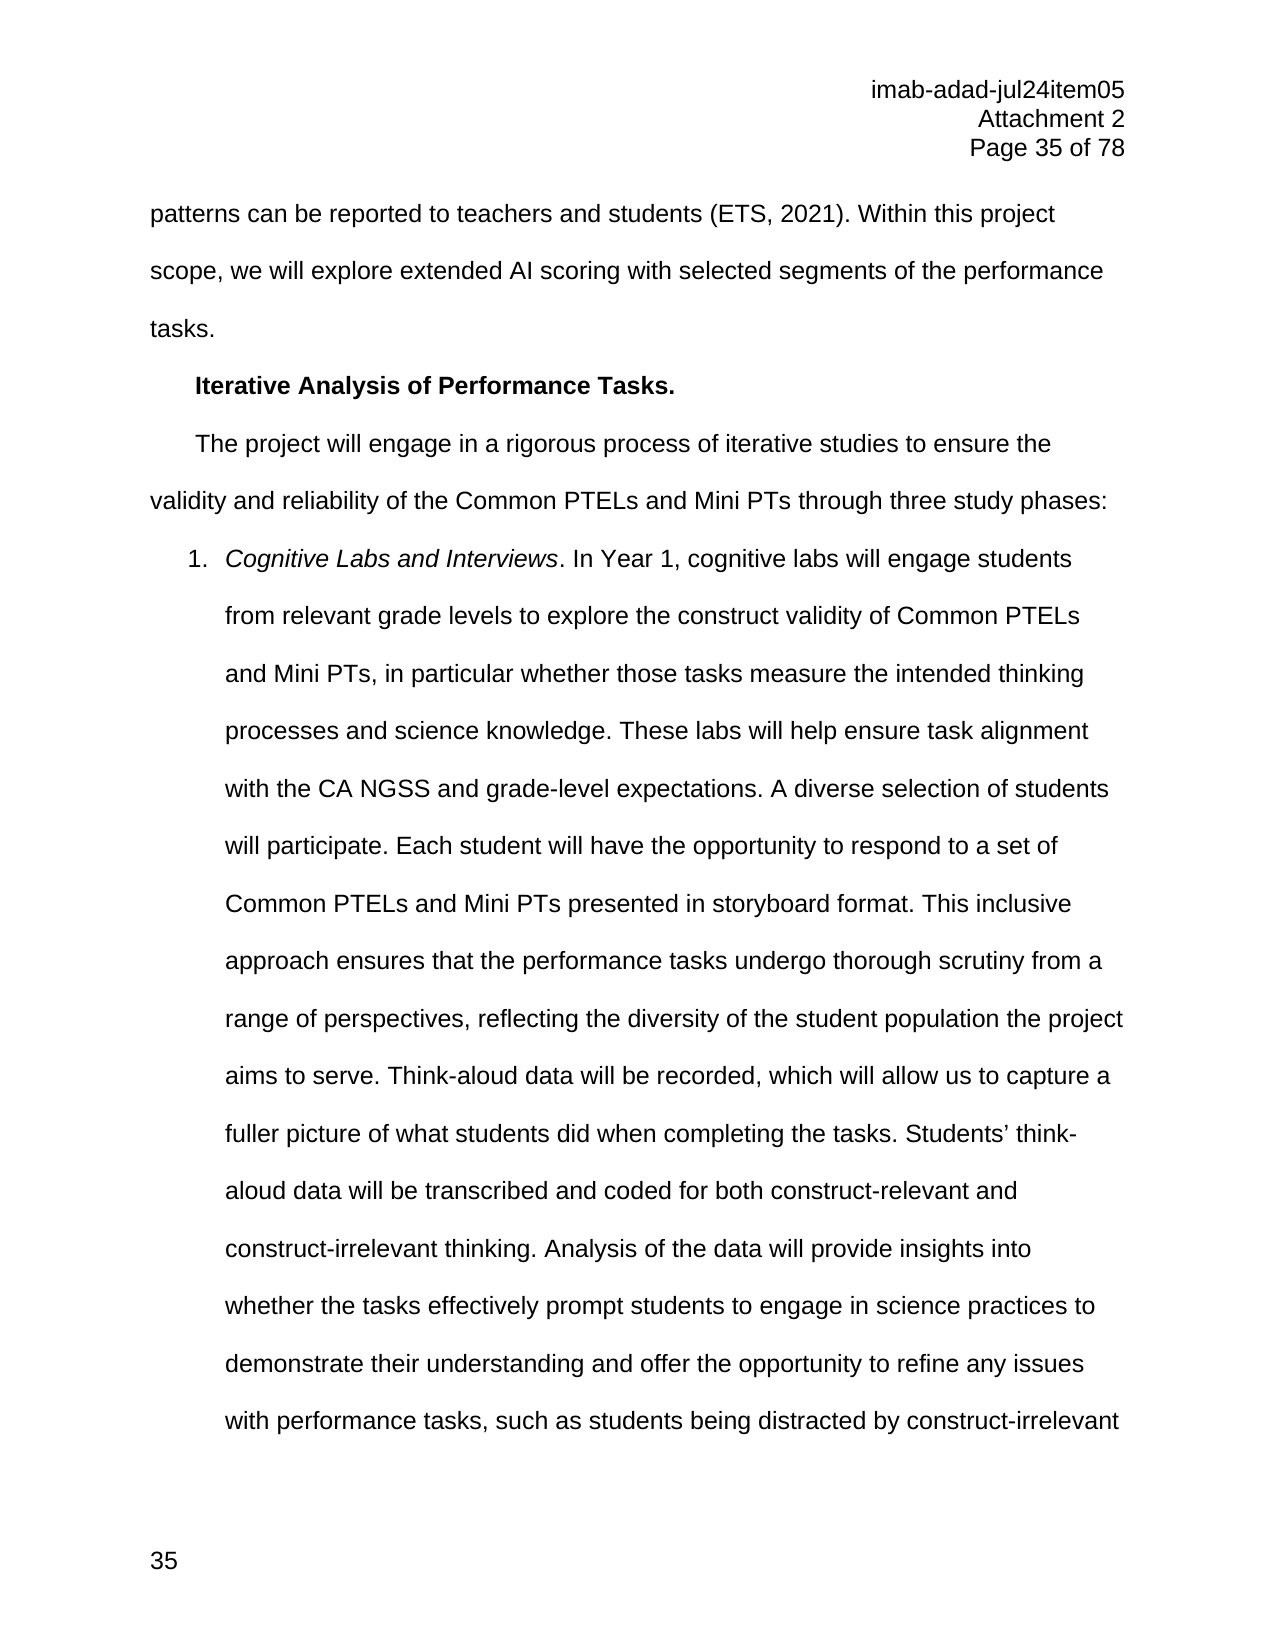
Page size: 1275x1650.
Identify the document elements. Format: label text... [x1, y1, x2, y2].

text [150, 199, 1125, 342]
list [187, 544, 1125, 1435]
text Iterative Analysis of Performance Tasks. [150, 371, 1125, 400]
text The project will engage in a rigorous process of iterative studies to ensure the validity and reliability of the Common PTELs and Mini PTs through three study phases: [150, 429, 1125, 515]
